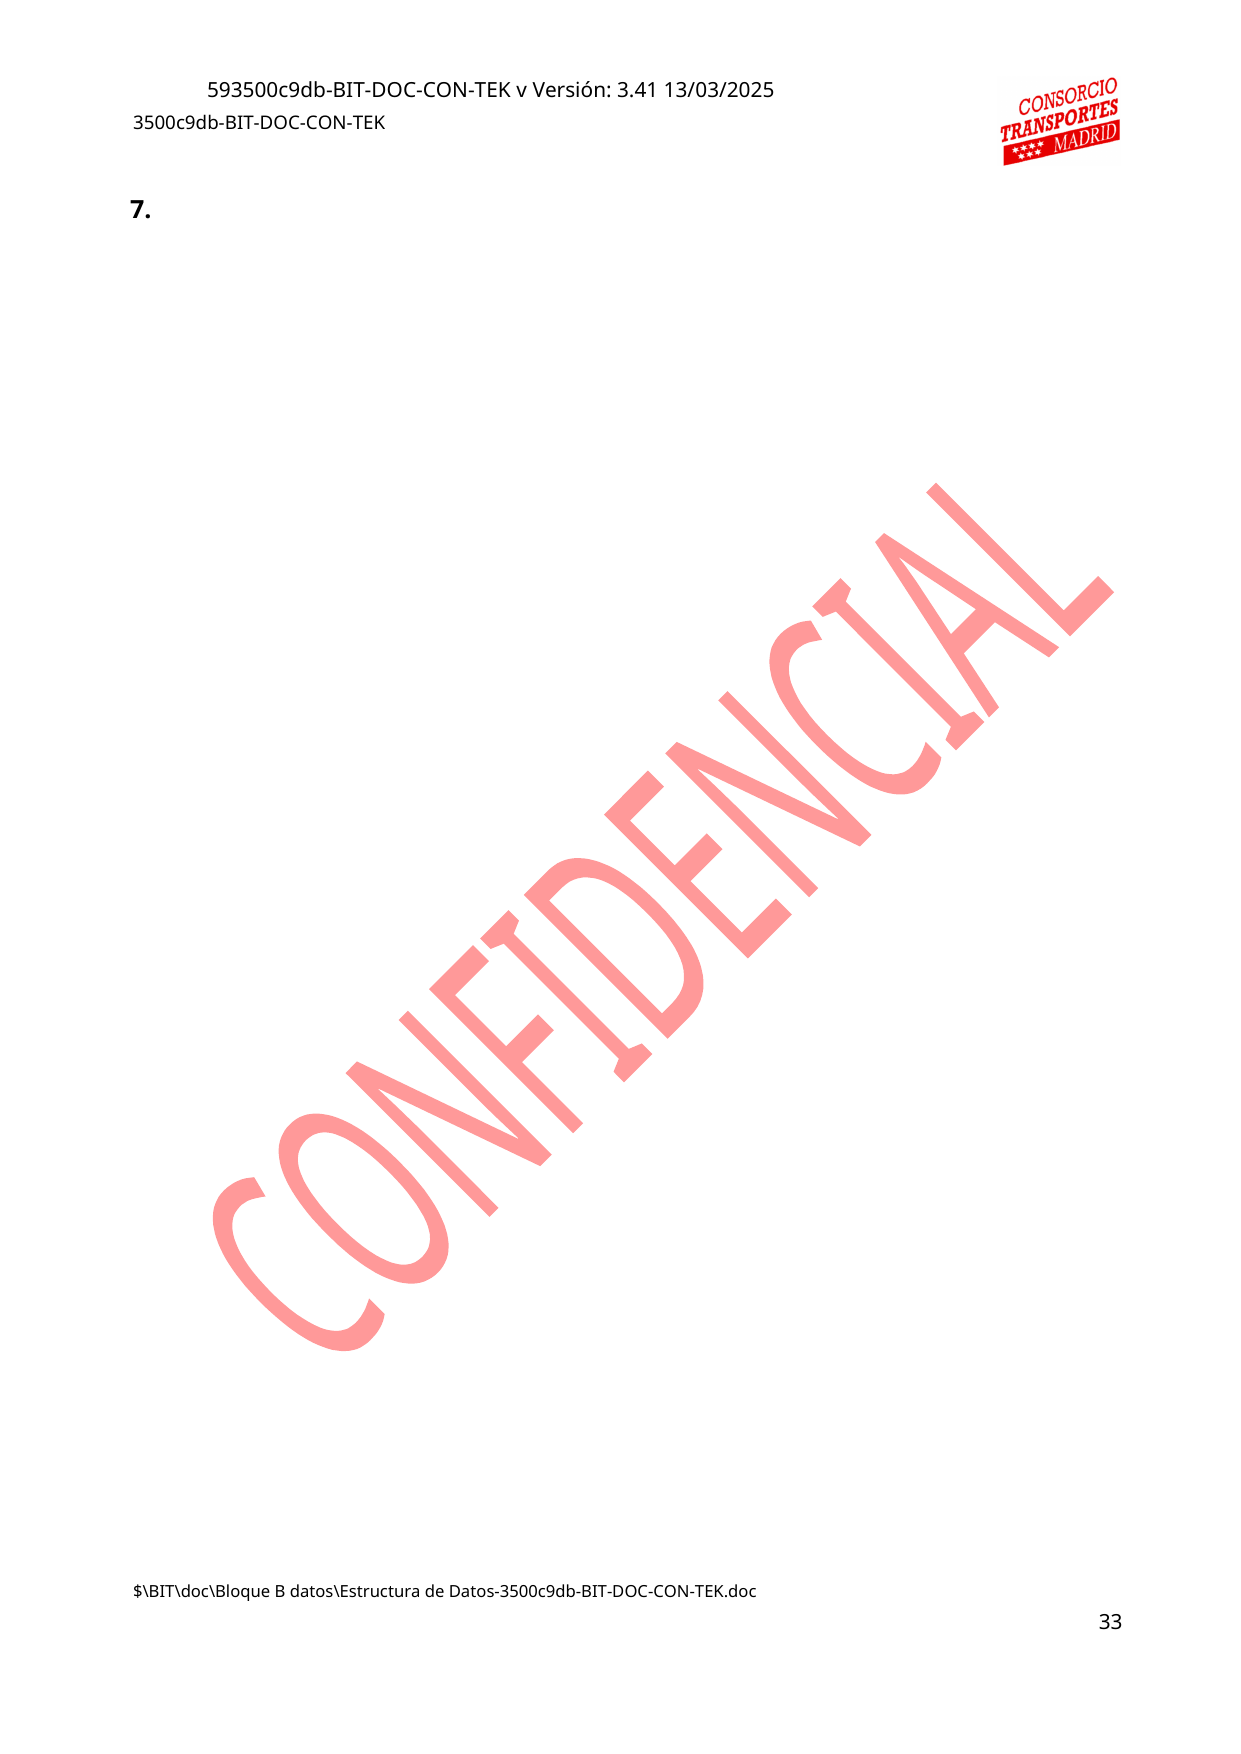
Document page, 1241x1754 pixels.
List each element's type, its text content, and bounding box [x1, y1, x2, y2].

picture [996, 76, 1122, 166]
subtitle DEFINICIÓN DE TIPOS DE DATOS ELEMENTALES PARA 2 [130, 192, 1122, 226]
